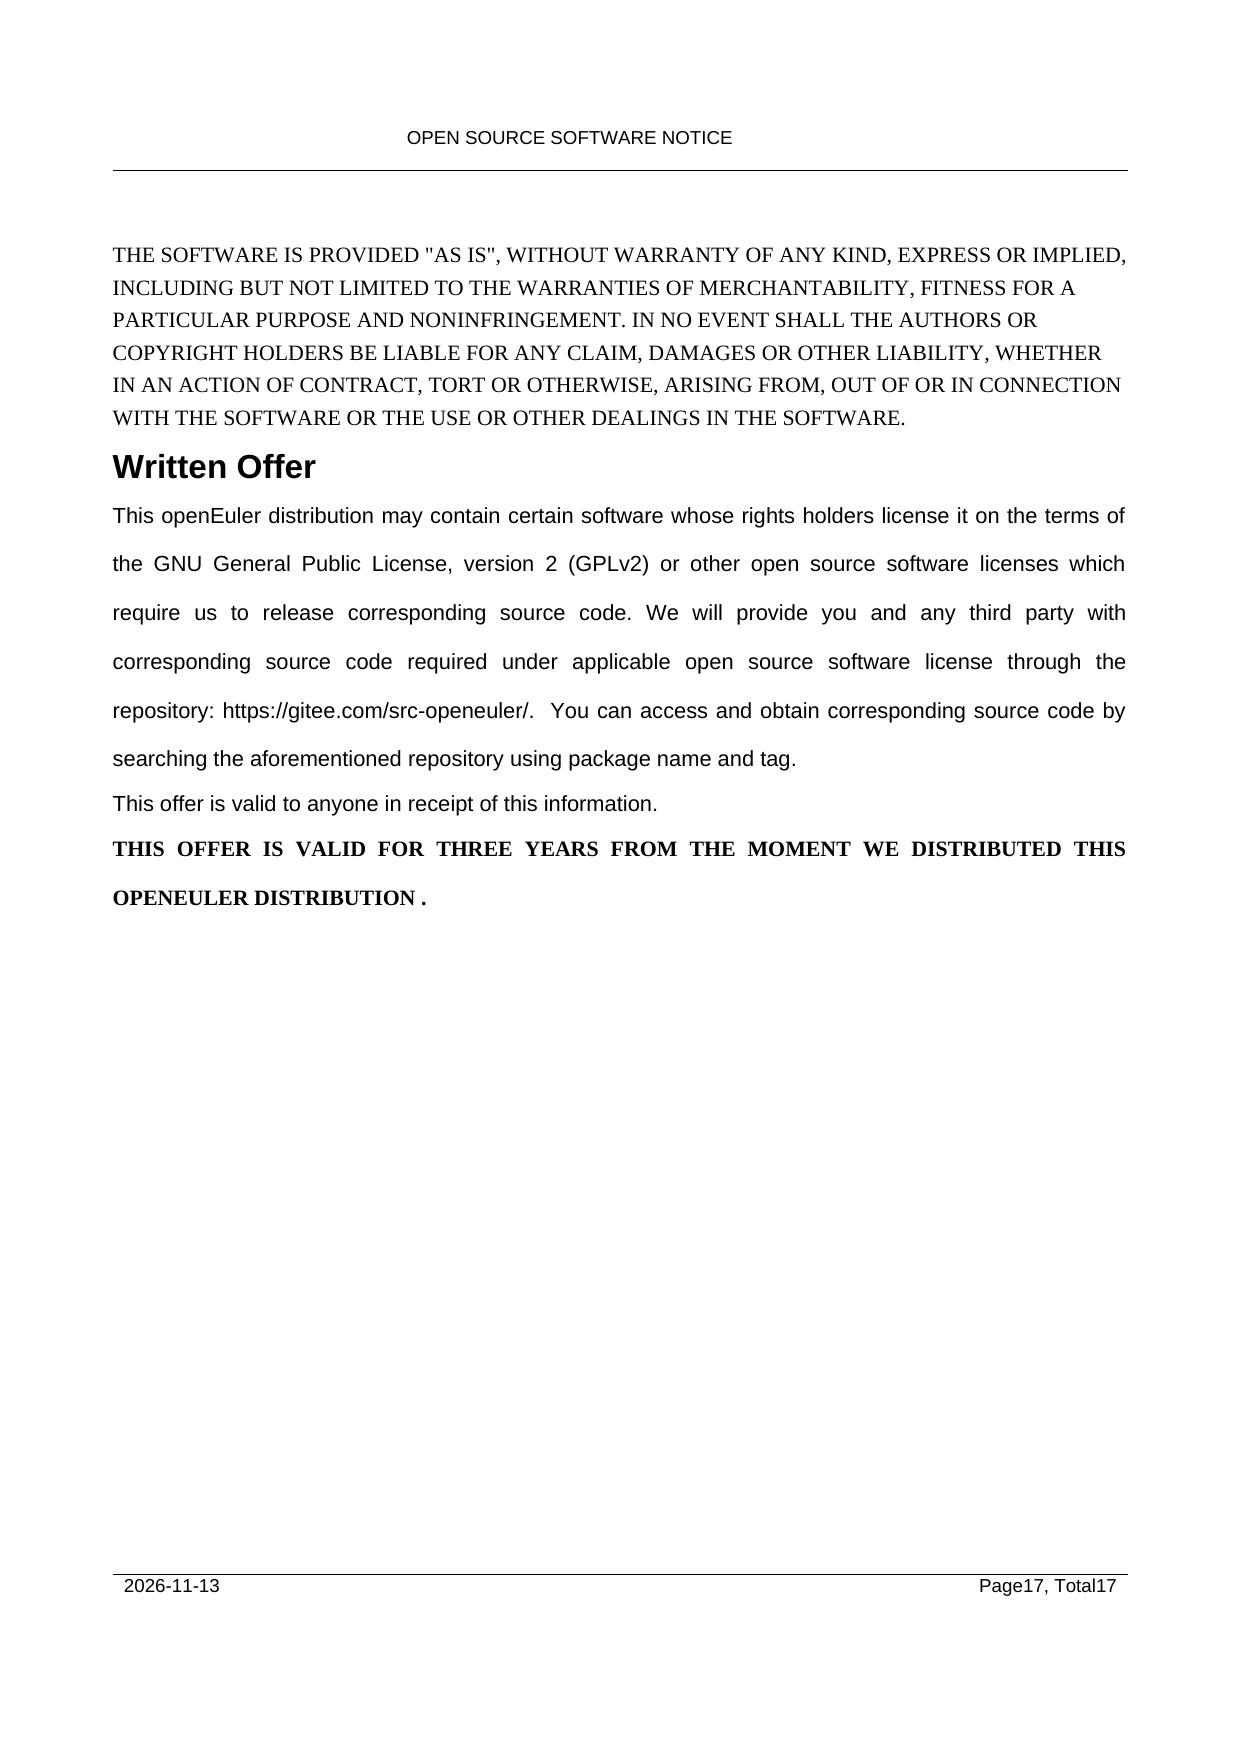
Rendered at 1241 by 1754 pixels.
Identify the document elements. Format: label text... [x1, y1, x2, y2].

text Written Offer [112, 434, 1128, 499]
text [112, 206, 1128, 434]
text This offer is valid to anyone in receipt of this information. [112, 788, 1128, 820]
text This openEuler distribution may contain certain software whose rights holders license it on the terms of the GNU General Public License, version 2 (GPLv2) or other open source software licenses which require us to release corresponding source code. We will provide you and any third party with corresponding source code required under applicable open source software license through the repository: https://gitee.com/src-openeuler/. You can access and obtain corresponding source code by searching the aforementioned repository using package name and tag. [112, 499, 1128, 775]
text THIS OFFER IS VALID FOR THREE YEARS FROM THE MOMENT WE DISTRIBUTED THIS OPENEULER DISTRIBUTION . [112, 833, 1128, 914]
